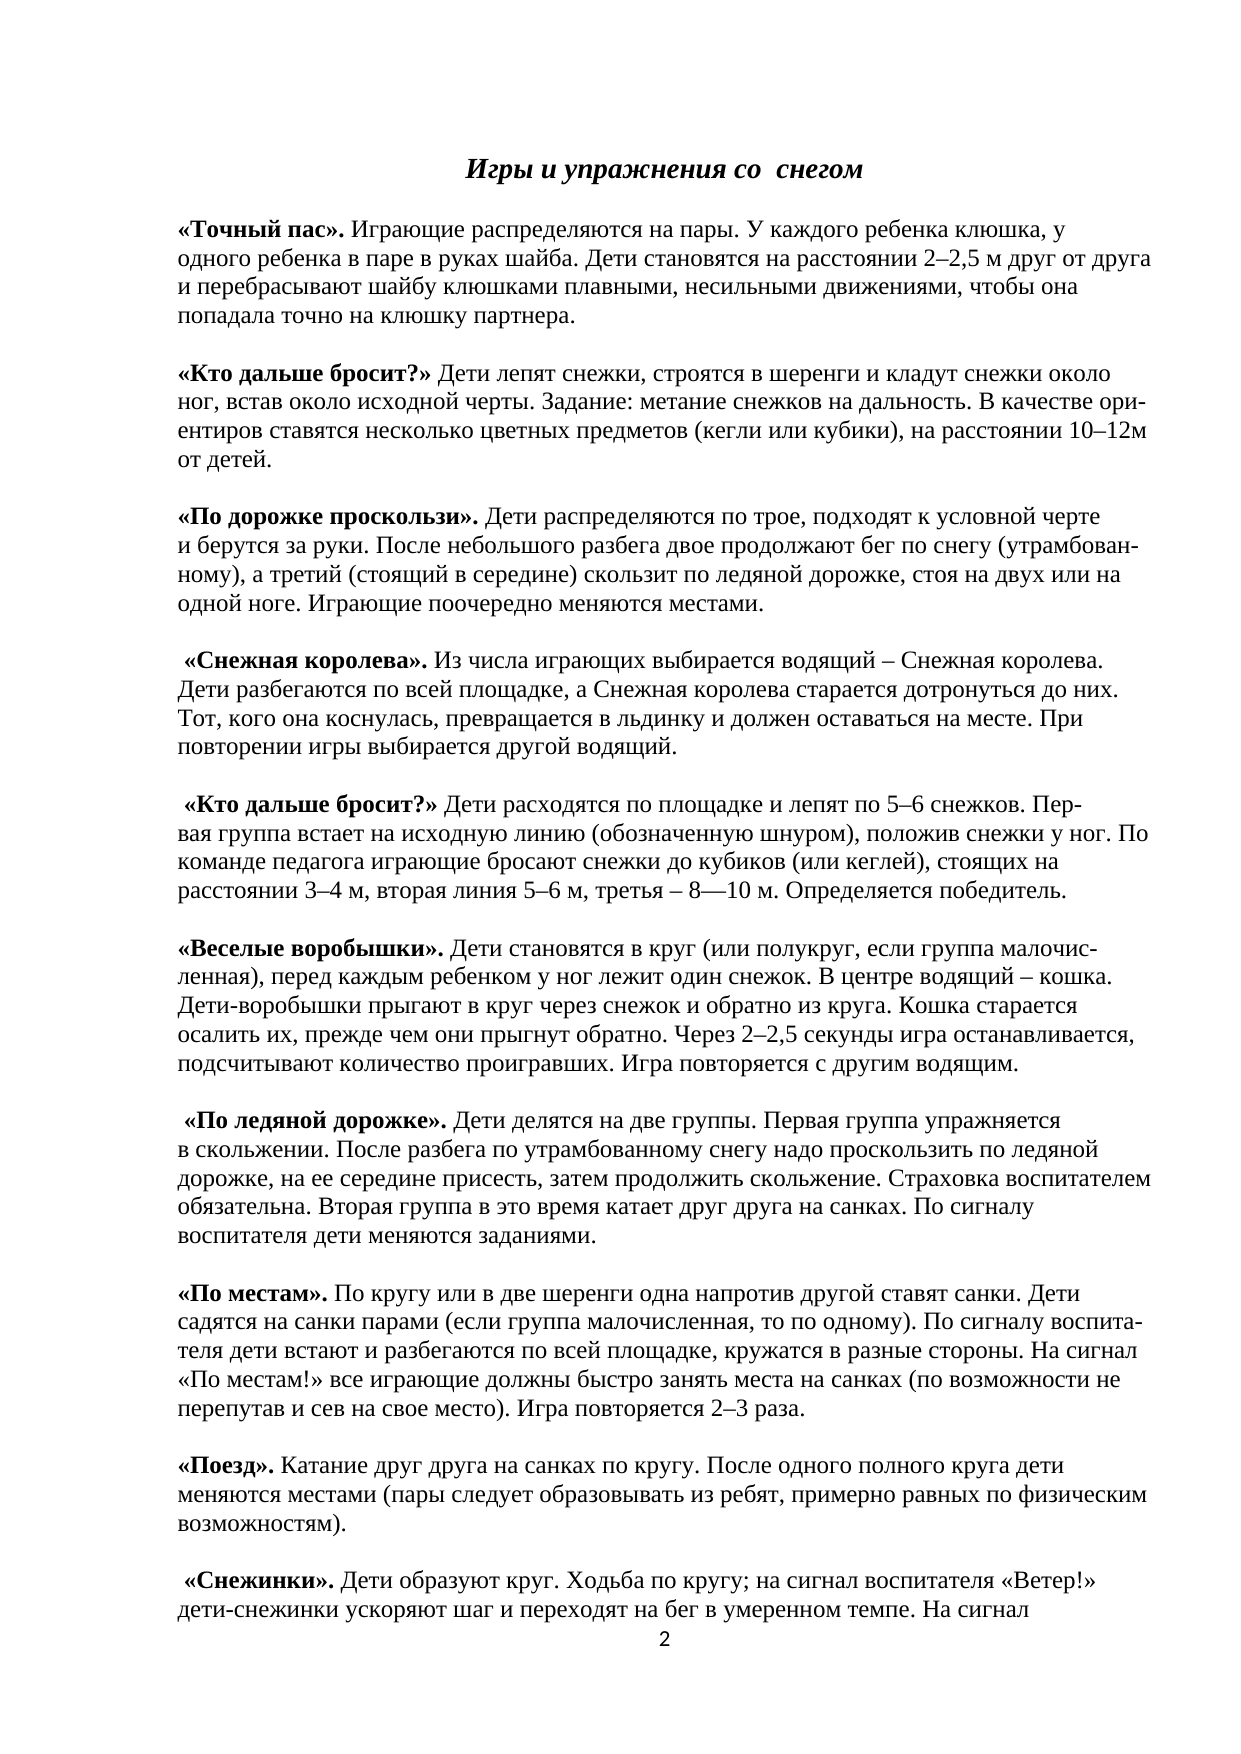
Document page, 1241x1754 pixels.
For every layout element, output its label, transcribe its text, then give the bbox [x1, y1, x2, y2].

text «Снежинки». Дети образуют круг. Ходьба по кругу; на сигнал воспитателя «Ветер!» дети-снежинки ускоряют шаг и переходят на бег в умеренном темпе. На сигнал [177, 1565, 1152, 1623]
text «Веселые воробышки». Дети становятся в круг (или полукруг, если группа малочис- [177, 933, 1152, 961]
text «По местам!» все играющие должны быстро занять места на санках (по возможности не [177, 1364, 1152, 1393]
text «По дорожке проскользи». Дети распределяются по трое, подходят к условной черте [177, 501, 1152, 530]
text вая группа встает на исходную линию (обозначенную шнуром), положив снежки у ног. По [177, 818, 1152, 846]
text «Поезд». Катание друг друга на санках по кругу. После одного полного круга дети [177, 1450, 1152, 1479]
text теля дети встают и разбегаются по всей площадке, кружатся в разные стороны. На сигнал [177, 1335, 1152, 1364]
text и берутся за руки. После небольшого разбега двое продолжают бег по снегу (утрамбован- [177, 530, 1152, 559]
text «Кто дальше бросит?» Дети лепят снежки, строятся в шеренги и кладут снежки около [177, 358, 1152, 386]
text ленная), перед каждым ребенком у ног лежит один снежок. В центре водящий – кошка. Дети-воробышки прыгают в круг через снежок и обратно из круга. Кошка старается осалить их, прежде чем они прыгнут обратно. Через 2–2,5 секунды игра останавливается, подсчитывают количество проигравших. Игра повторяется с другим водящим. [177, 961, 1152, 1076]
text ног, встав около исходной черты. Задание: метание снежков на дальность. В качестве ори- [177, 386, 1152, 415]
text «Снежная королева». Из числа играющих выбирается водящий – Снежная королева. Дети разбегаются по всей площадке, а Снежная королева старается дотронуться до них. Тот, кого она коснулась, превращается в льдинку и должен оставаться на месте. При повторении игры выбирается другой водящий. [177, 645, 1152, 760]
text «Точный пас». Играющие распределяются на пары. У каждого ребенка клюшка, у [177, 214, 1152, 243]
text «Кто дальше бросит?» Дети расходятся по площадке и лепят по 5–6 снежков. Пер- [177, 789, 1152, 818]
text Игры и упражнения со снегом [177, 152, 1152, 185]
text дорожке, на ее середине присесть, затем продолжить скольжение. Страховка воспитателем [177, 1163, 1152, 1191]
text команде педагога играющие бросают снежки до кубиков (или кеглей), стоящих на расстоянии 3–4 м, вторая линия 5–6 м, третья – 8—10 м. Определяется победитель. [177, 846, 1152, 904]
text одного ребенка в паре в руках шайба. Дети становятся на расстоянии 2–2,5 м друг от друга и перебрасывают шайбу клюшками плавными, несильными движениями, чтобы она попадала точно на клюшку партнера. [177, 243, 1152, 329]
text от детей. [177, 444, 1152, 473]
text ентиров ставятся несколько цветных предметов (кегли или кубики), на расстоянии 10–12м [177, 415, 1152, 444]
text ному), а третий (стоящий в середине) скользит по ледяной дорожке, стоя на двух или на [177, 559, 1152, 588]
text в скольжении. После разбега по утрамбованному снегу надо проскользить по ледяной [177, 1134, 1152, 1163]
text «По ледяной дорожке». Дети делятся на две группы. Первая группа упражняется [177, 1105, 1152, 1134]
text садятся на санки парами (если группа малочисленная, то по одному). По сигналу воспита- [177, 1306, 1152, 1335]
text обязательна. Вторая группа в это время катает друг друга на санках. По сигналу воспитателя дети меняются заданиями. [177, 1191, 1152, 1249]
text возможностям). [177, 1508, 1152, 1536]
text перепутав и сев на свое место). Игра повторяется 2–3 раза. [177, 1393, 1152, 1421]
text меняются местами (пары следует образовывать из ребят, примерно равных по физическим [177, 1479, 1152, 1508]
text одной ноге. Играющие поочередно меняются местами. [177, 588, 1152, 616]
text «По местам». По кругу или в две шеренги одна напротив другой ставят санки. Дети [177, 1278, 1152, 1306]
